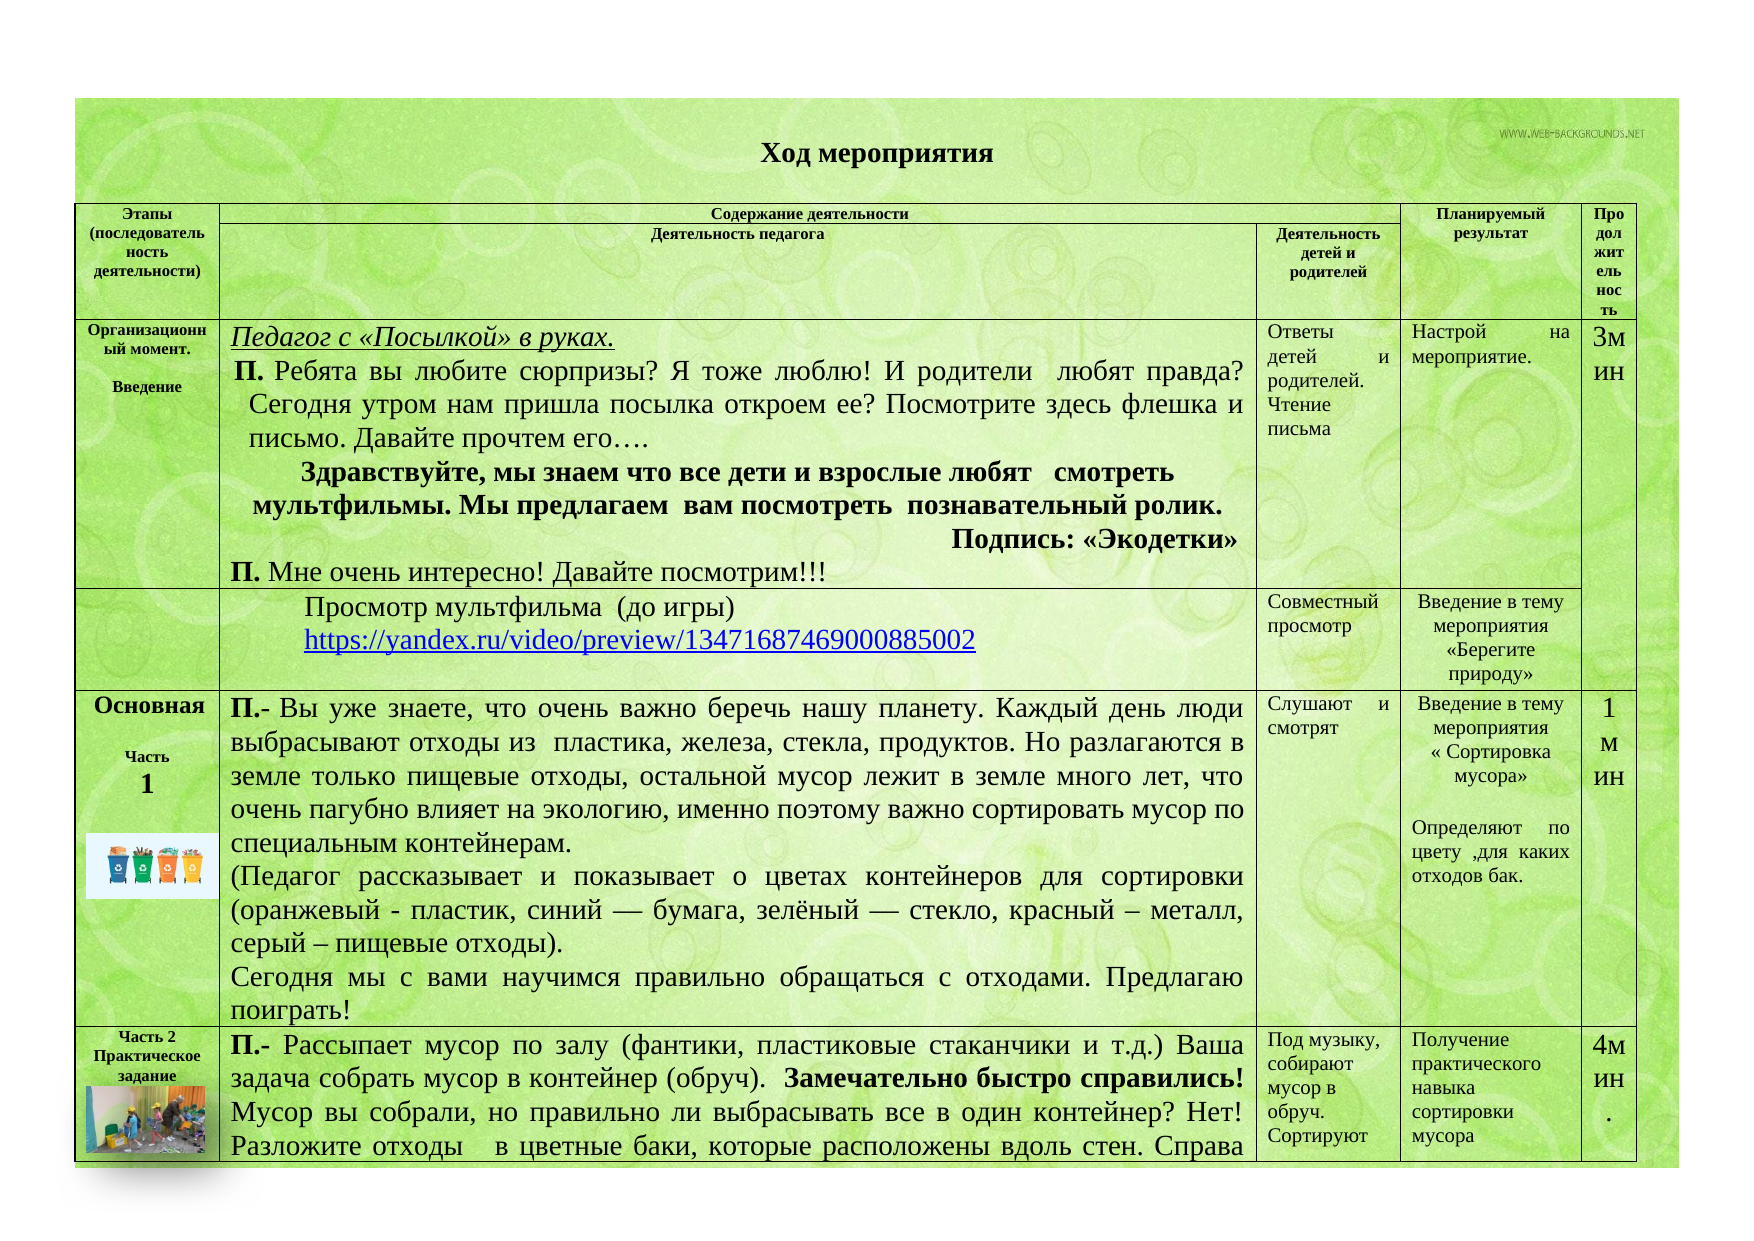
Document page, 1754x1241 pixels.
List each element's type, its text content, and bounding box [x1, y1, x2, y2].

table_cell 3мин [1582, 320, 1636, 689]
table_cell [76, 589, 219, 689]
table_cell П.- Вы уже знаете, что очень важно беречь нашу планету. Каждый день люди выбрасывают отходы из пластика, железа, стекла, продуктов. Но разлагаются в земле только пищевые отходы, остальной мусор лежит в земле много лет, что очень пагубно влияет на экологию, именно поэтому важно сортировать мусор по специальным контейнерам. (Педагог рассказывает и показывает о цветах контейнеров для сортировки (оранжевый - пластик, синий — бумага, зелёный — стекло, красный – металл, серый – пищевые отходы). Сегодня мы с вами научимся правильно обращаться с отходами. Предлагаю поиграть! [220, 691, 1256, 1026]
table_header Содержание деятельности [220, 204, 1400, 223]
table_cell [1257, 1027, 1400, 1161]
table_cell Организационный момент. Введение [76, 320, 219, 588]
table_cell Введение в тему мероприятия « Сортировка мусора» Определяют по цвету ,для каких отходов бак. [1401, 691, 1581, 1026]
table_cell Деятельность детей и родителей [1257, 224, 1400, 318]
picture [75, 169, 1679, 1168]
picture [75, 1162, 142, 1168]
table_header Планируемый результат [1401, 204, 1581, 318]
table_header Продолжитель ность [1582, 204, 1636, 318]
table_cell Просмотр мультфильма (до игры) https://yandex.ru/video/preview/13471687469000885002 [220, 589, 1256, 689]
table_cell 4мин. [1582, 1027, 1636, 1161]
picture [86, 833, 219, 899]
table_cell Настрой на мероприятие. [1401, 320, 1581, 588]
table_cell Ответы детей и родителей. Чтение письма [1257, 320, 1400, 588]
table_cell Деятельность педагога [220, 224, 1256, 318]
table_cell 1 мин [1582, 691, 1636, 1026]
table_cell Основная Часть 1 [76, 691, 219, 1026]
table_header Этапы (последовательность деятельности) [76, 204, 219, 318]
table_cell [1401, 1027, 1581, 1161]
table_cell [76, 1027, 219, 1161]
text Ход мероприятия [75, 135, 1679, 169]
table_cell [220, 1027, 1256, 1161]
table_cell Педагог с «Посылкой» в руках. П. Ребята вы любите сюрпризы? Я тоже люблю! И родители любят правда? Сегодня утром нам пришла посылка откроем ее? Посмотрите здесь флешка и письмо. Давайте прочтем его…. Здравствуйте, мы знаем что все дети и взрослые любят смотреть мультфильмы. Мы предлагаем вам посмотреть познавательный ролик. Подпись: «Экодетки» П. Мне очень интересно! Давайте посмотрим!!! [220, 320, 1256, 588]
table_cell Введение в тему мероприятия «Берегите природу» [1401, 589, 1581, 689]
table_cell Совместный просмотр [1257, 589, 1400, 689]
picture [75, 98, 1679, 135]
table_cell Слушают и смотрят [1257, 691, 1400, 1026]
